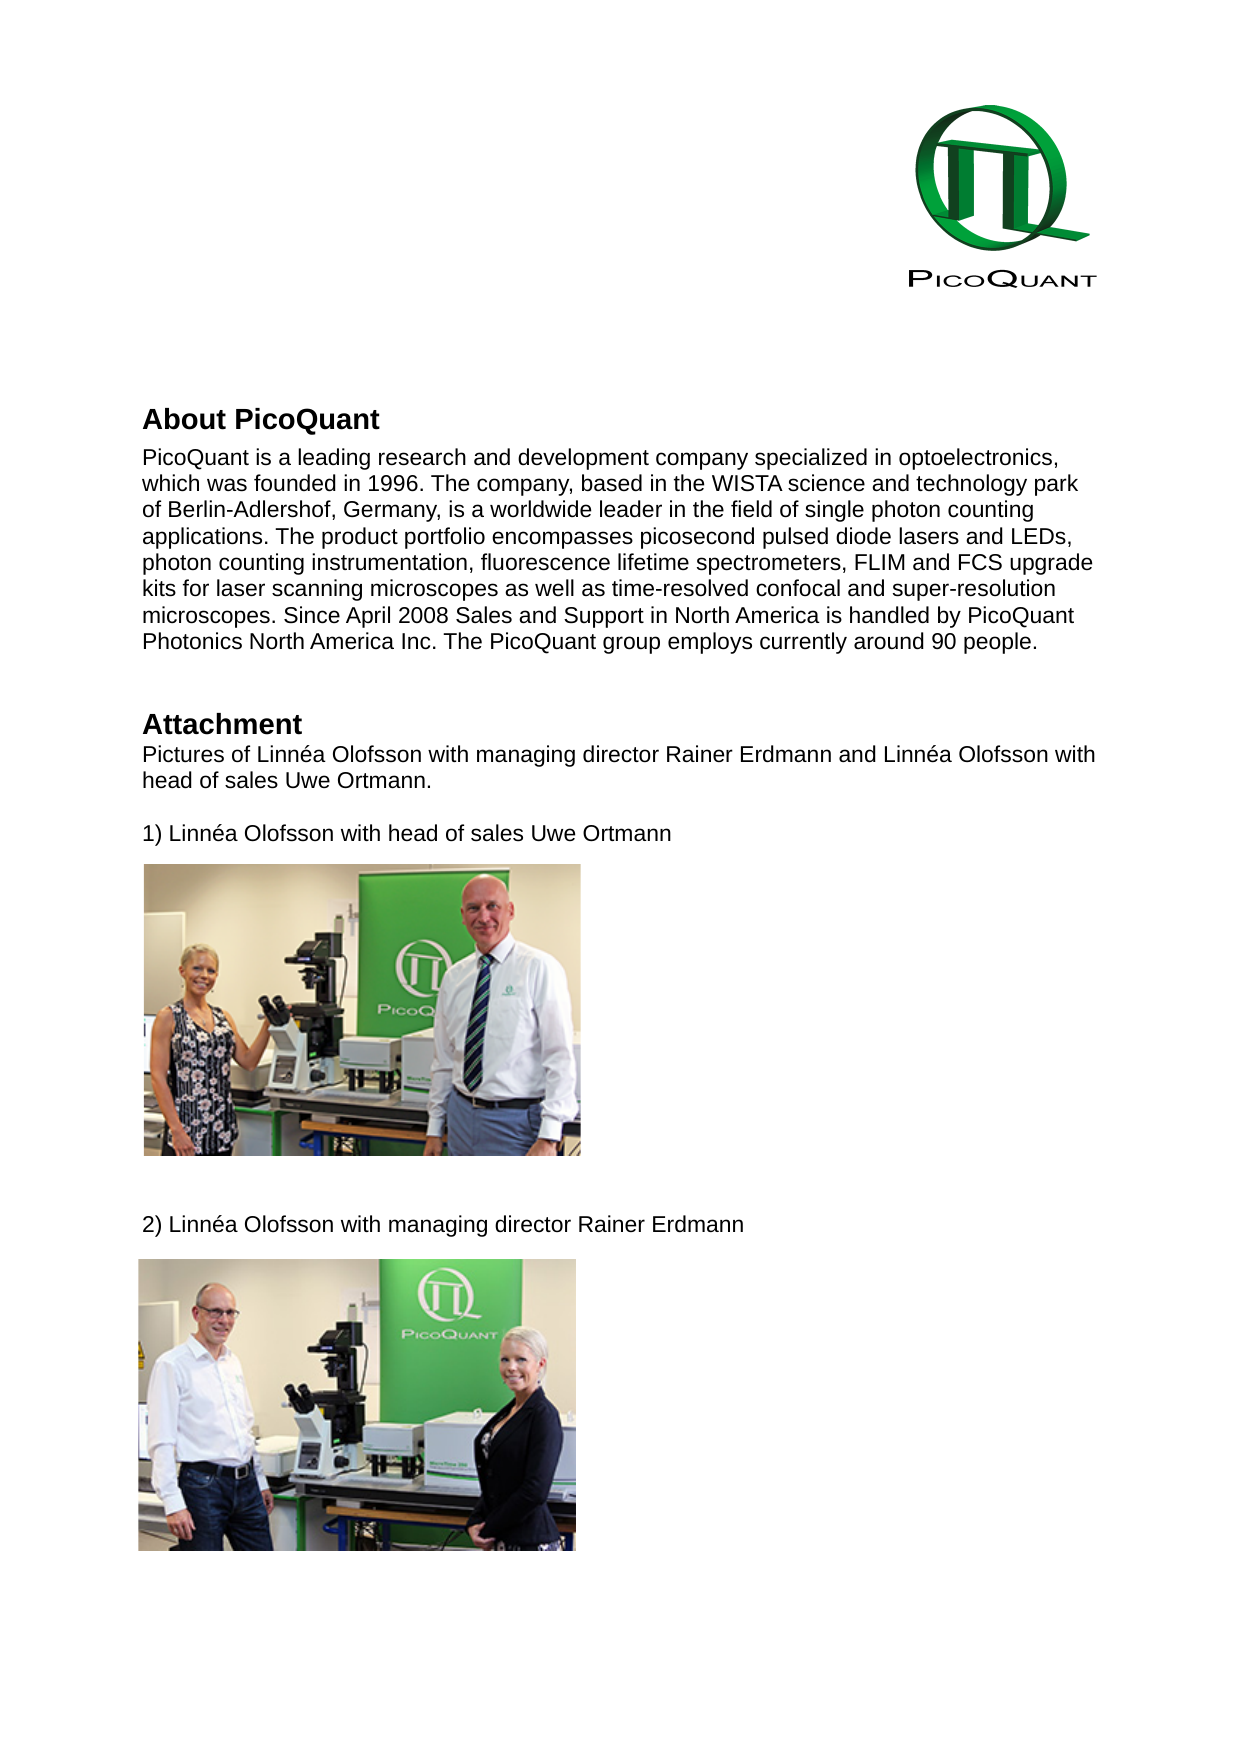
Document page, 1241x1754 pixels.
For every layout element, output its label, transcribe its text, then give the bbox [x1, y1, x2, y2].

text 1) Linnéa Olofsson with head of sales Uwe Ortmann [142, 820, 1098, 846]
picture [138, 1259, 576, 1551]
text Attachment [142, 707, 1098, 741]
text PicoQuant is a leading research and development company specialized in optoelectronics, which was founded in 1996. The company, based in the WISTA science and technology park of Berlin-Adlershof, Germany, is a worldwide leader in the field of single photon counting applications. The product portfolio encompasses picosecond pulsed diode lasers and LEDs, photon counting instrumentation, fluorescence lifetime spectrometers, FLIM and FCS upgrade kits for laser scanning microscopes as well as time-resolved confocal and super-resolution microscopes. Since April 2008 Sales and Support in North America is handled by PicoQuant Photonics North America Inc. The PicoQuant group employs currently around 90 people. [142, 443, 1098, 654]
picture [905, 105, 1097, 288]
text About PicoQuant [142, 402, 1098, 435]
picture [143, 864, 581, 1156]
text Pictures of Linnéa Olofsson with managing director Rainer Erdmann and Linnéa Olofsson with head of sales Uwe Ortmann. [142, 741, 1098, 793]
text 2) Linnéa Olofsson with managing director Rainer Erdmann [142, 1211, 1098, 1237]
